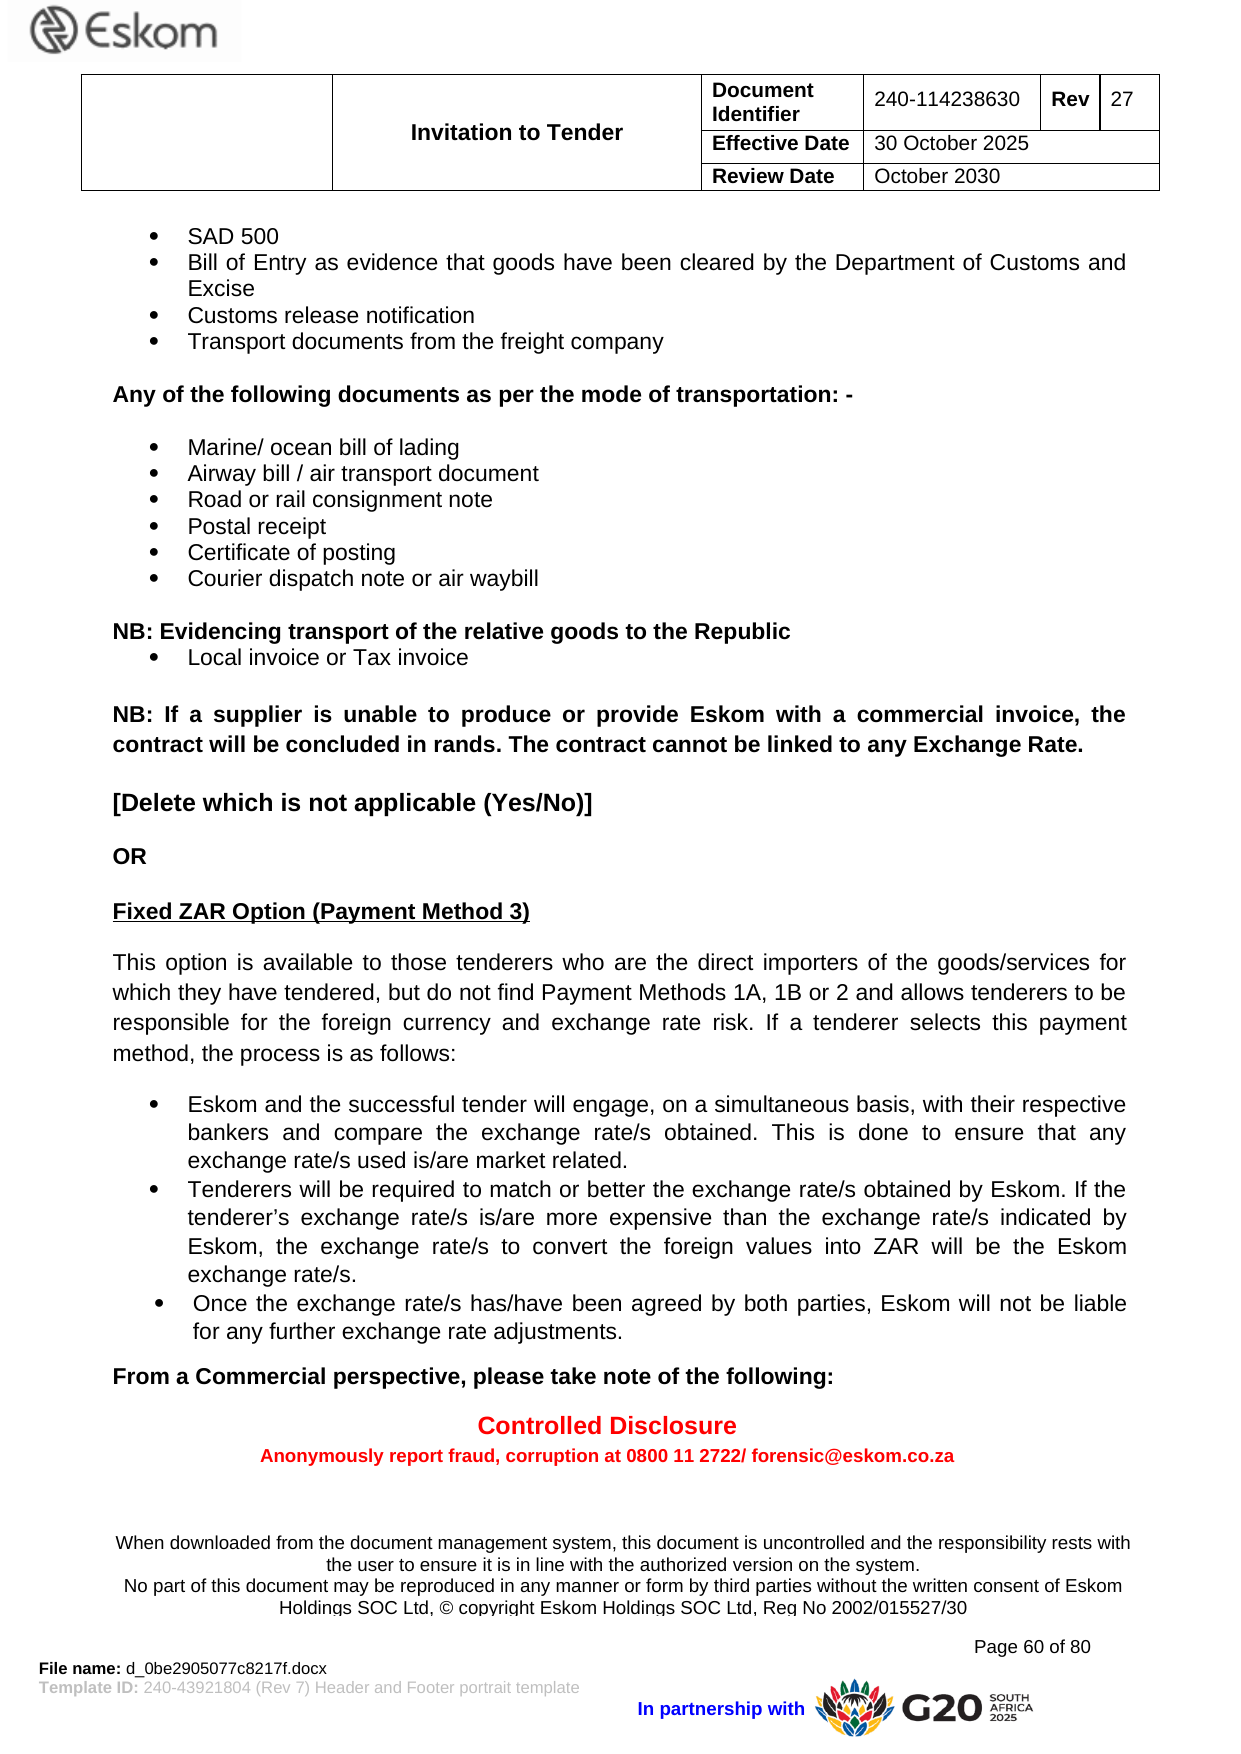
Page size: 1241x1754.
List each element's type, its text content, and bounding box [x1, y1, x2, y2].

text From a Commercial perspective, please take note of the following: [112, 1363, 1128, 1389]
text Fixed ZAR Option (Payment Method 3) [112, 898, 1128, 924]
list Customs release notification [150, 302, 1128, 328]
list Once the exchange rate/s has/have been agreed by both parties, Eskom will not be liable for any further exchange rate adjustments. [155, 1290, 1128, 1344]
text OR [112, 843, 1128, 869]
list Road or rail consignment note [150, 486, 1128, 513]
list Transport documents from the freight company [150, 328, 1128, 354]
picture [814, 1678, 1037, 1737]
list SAD 500 [150, 223, 1128, 249]
list Bill of Entry as evidence that goods have been cleared by the Department of Customs and Excise [150, 249, 1128, 302]
text Any of the following documents as per the mode of transportation: - [112, 381, 1128, 407]
text This option is available to those tenderers who are the direct importers of the goods/services for which they have tendered, but do not find Payment Methods 1A, 1B or 2 and allows tenderers to be responsible for the foreign currency and exchange rate risk. If a tenderer selects this payment method, the process is as follows: [112, 949, 1128, 1066]
list Postal receipt [150, 513, 1128, 539]
list Certificate of posting [150, 539, 1128, 565]
list Marine/ ocean bill of lading [150, 433, 1128, 460]
text NB: Evidencing transport of the relative goods to the Republic [112, 618, 1128, 644]
text [Delete which is not applicable (Yes/No)] [112, 788, 1128, 816]
list Local invoice or Tax invoice [150, 644, 1128, 671]
list Airway bill / air transport document [150, 460, 1128, 486]
list Eskom and the successful tender will engage, on a simultaneous basis, with their respective bankers and compare the exchange rate/s obtained. This is done to ensure that any exchange rate/s used is/are market related. [150, 1091, 1128, 1174]
text NB: If a supplier is unable to produce or provide Eskom with a commercial invoice, the contract will be concluded in rands. The contract cannot be linked to any Exchange Rate. [112, 701, 1128, 757]
list Courier dispatch note or air waybill [150, 565, 1128, 592]
list Tenderers will be required to match or better the exchange rate/s obtained by Eskom. If the tenderer’s exchange rate/s is/are more expensive than the exchange rate/s indicated by Eskom, the exchange rate/s to convert the foreign values into ZAR will be the Eskom exchange rate/s. [150, 1176, 1128, 1288]
